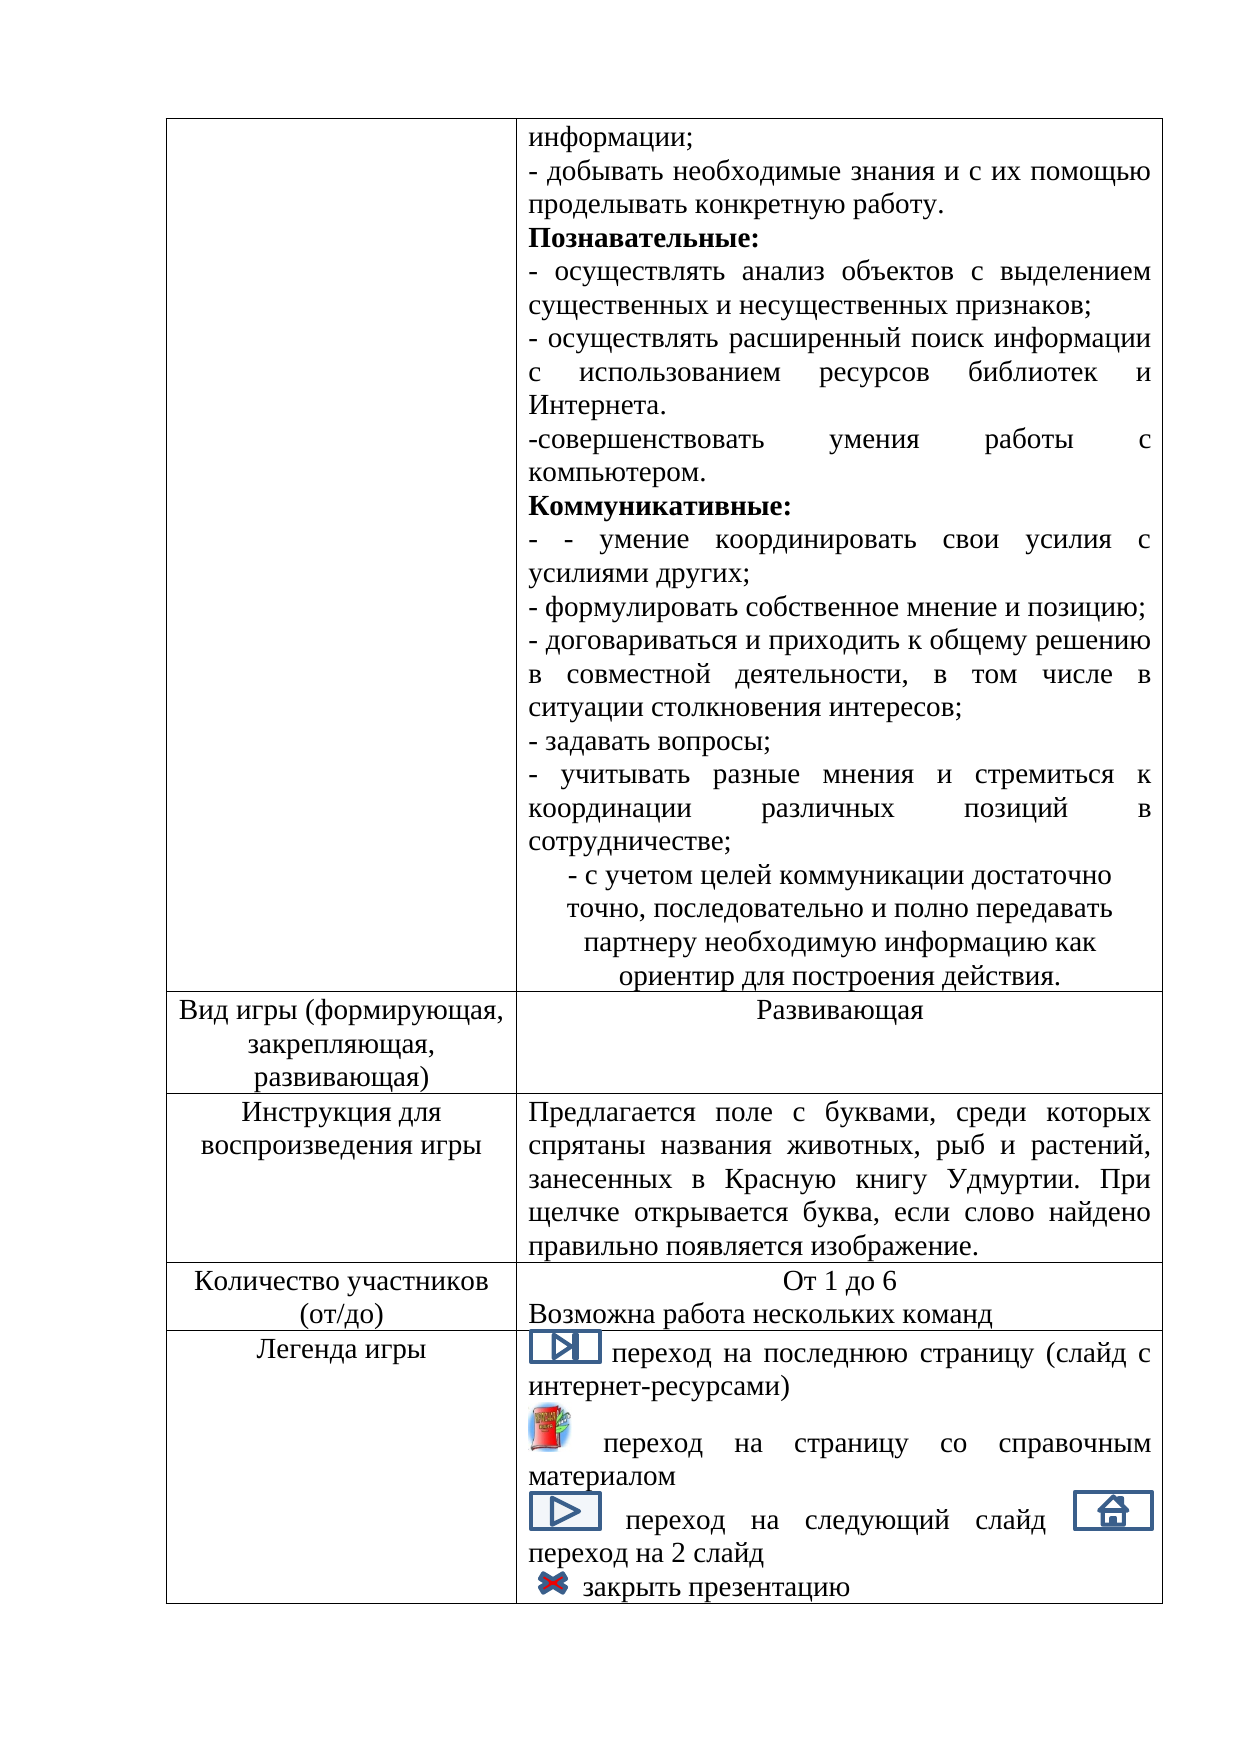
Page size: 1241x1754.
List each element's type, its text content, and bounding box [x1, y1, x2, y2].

table_cell Вид игры (формирующая, закрепляющая, развивающая) [167, 992, 516, 1093]
table_cell Предлагается поле с буквами, среди которых спрятаны названия животных, рыб и растений, занесенных в Красную книгу Удмуртии. При щелчке открывается буква, если слово найдено правильно появляется изображение. [517, 1094, 1162, 1262]
table_cell Развивающая [517, 992, 1162, 1093]
table_cell Количество участников (от/до) [167, 1263, 516, 1330]
table_cell От 1 до 6 Возможна работа нескольких команд [517, 1263, 1162, 1330]
table_cell переход на последнюю страницу (слайд с интернет-ресурсами) переход на страницу со справочным материалом переход на следующий слайд переход на 2 слайд закрыть презентацию [517, 1331, 1162, 1603]
picture [528, 1402, 572, 1452]
table_cell Легенда игры [167, 1331, 516, 1603]
table_cell Инструкция для воспроизведения игры [167, 1094, 516, 1262]
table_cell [517, 119, 1162, 991]
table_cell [167, 119, 516, 991]
